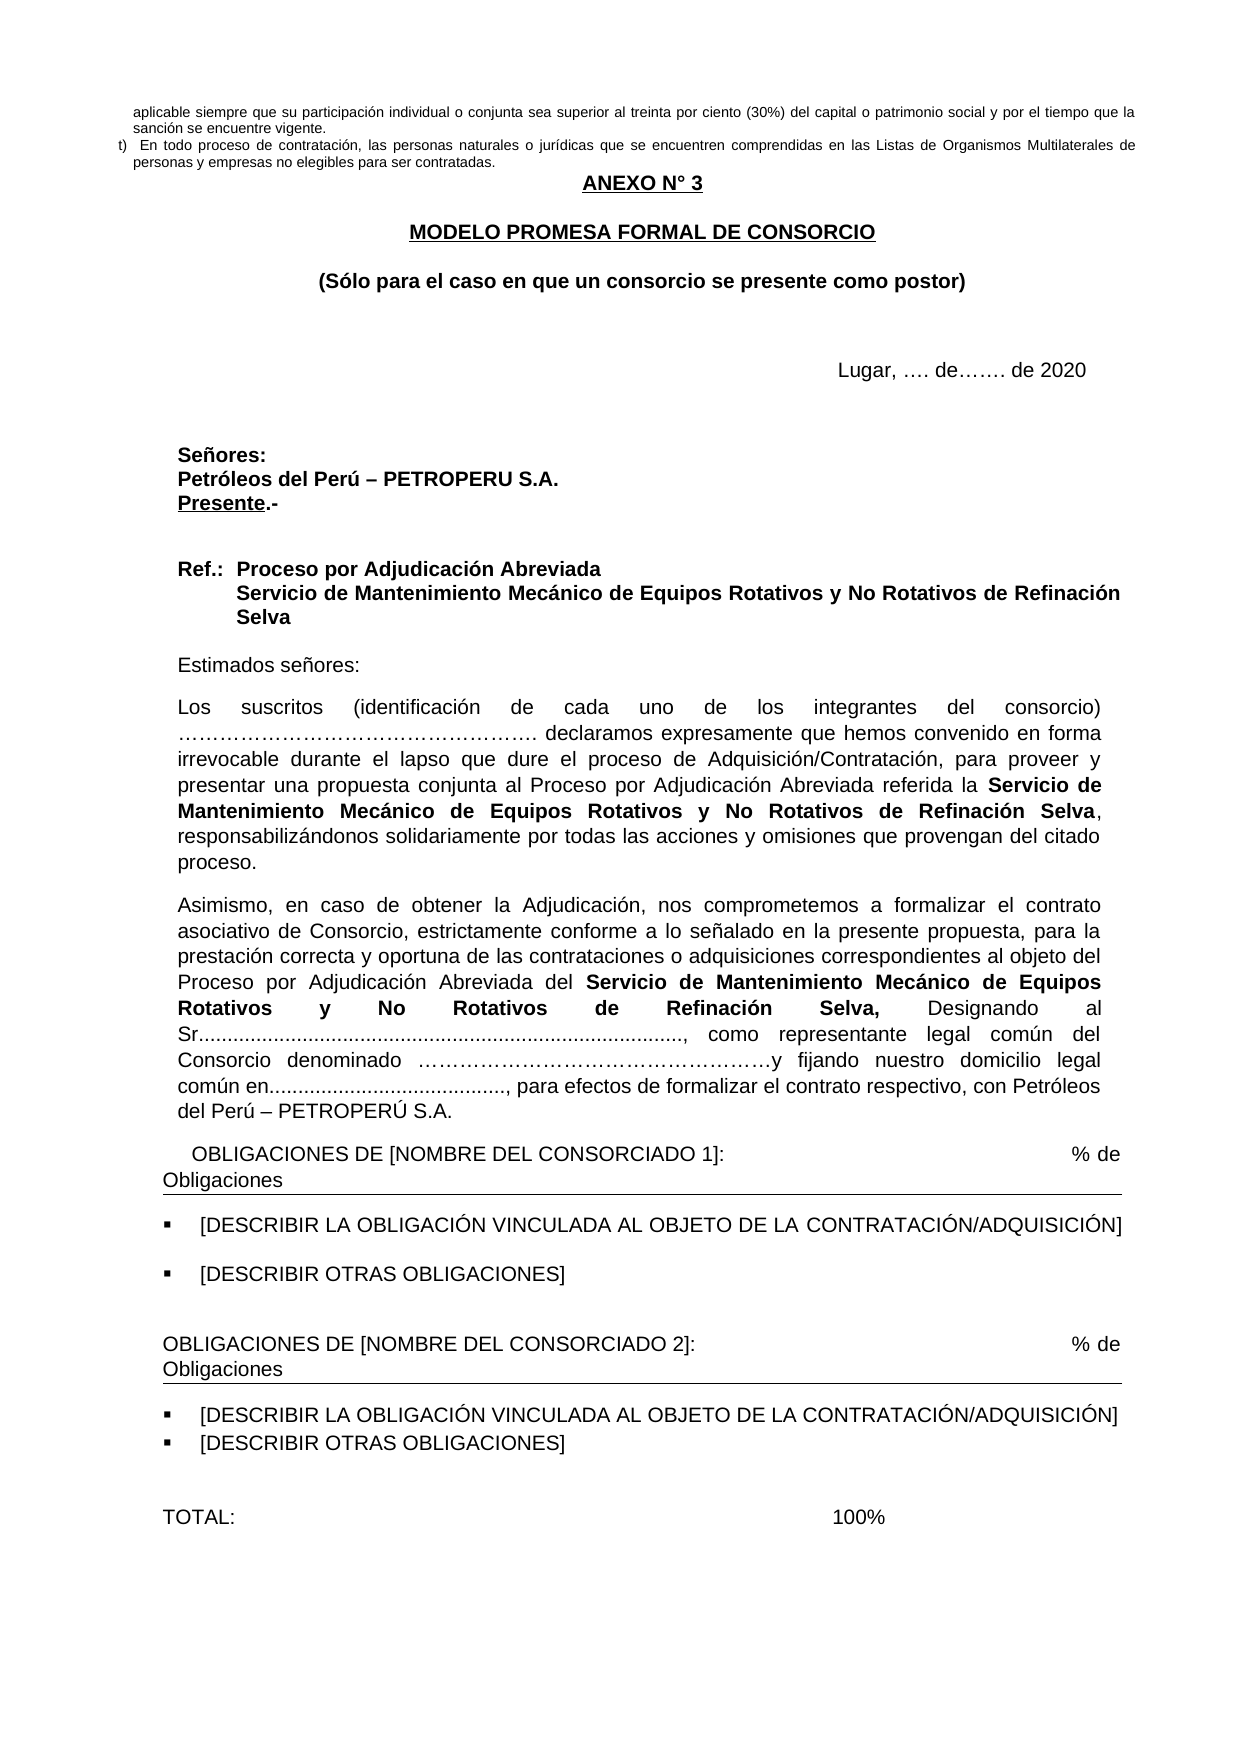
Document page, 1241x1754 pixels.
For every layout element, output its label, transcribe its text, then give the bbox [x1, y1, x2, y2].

text Estimados señores: [177, 653, 1102, 677]
text TOTAL: 100% [162, 1505, 1122, 1529]
list [DESCRIBIR OTRAS OBLIGACIONES] [162, 1261, 1122, 1285]
text Presente.- [177, 490, 1102, 514]
text OBLIGACIONES DE [NOMBRE DEL CONSORCIADO 2]: % de Obligaciones [162, 1331, 1122, 1384]
list [DESCRIBIR LA OBLIGACIÓN VINCULADA AL OBJETO DE LA CONTRATACIÓN/ADQUISICIÓN] [162, 1213, 1122, 1261]
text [118, 103, 1137, 137]
text Los suscritos (identificación de cada uno de los integrantes del consorcio) ……………………………………………. declaramos expresamente que hemos convenido en forma irrevocable durante el lapso que dure el proceso de Adquisición/Contratación, para proveer y presentar una propuesta conjunta al Proceso por Adjudicación Abreviada referida la Servicio de Mantenimiento Mecánico de Equipos Rotativos y No Rotativos de Refinación Selva, responsabilizándonos solidariamente por todas las acciones y omisiones que provengan del citado proceso. [177, 695, 1102, 874]
text Asimismo, en caso de obtener la Adjudicación, nos comprometemos a formalizar el contrato asociativo de Consorcio, estrictamente conforme a lo señalado en la presente propuesta, para la prestación correcta y oportuna de las contrataciones o adquisiciones correspondientes al objeto del Proceso por Adjudicación Abreviada del Servicio de Mantenimiento Mecánico de Equipos Rotativos y No Rotativos de Refinación Selva, Designando al Sr...................................................................................., como representante legal común del Consorcio denominado ……………………………………………y fijando nuestro domicilio legal común en........................................., para efectos de formalizar el contrato respectivo, con Petróleos del Perú – PETROPERÚ S.A. [177, 893, 1102, 1123]
list [DESCRIBIR LA OBLIGACIÓN VINCULADA AL OBJETO DE LA CONTRATACIÓN/ADQUISICIÓN] [162, 1403, 1122, 1427]
text Ref.: Proceso por Adjudicación Abreviada [177, 557, 1102, 581]
text t) En todo proceso de contratación, las personas naturales o jurídicas que se encuentren comprendidas en las Listas de Organismos Multilaterales de personas y empresas no elegibles para ser contratadas. [118, 137, 1137, 171]
list [DESCRIBIR OTRAS OBLIGACIONES] [162, 1431, 1122, 1454]
text MODELO PROMESA FORMAL DE CONSORCIO [162, 219, 1122, 243]
text Servicio de Mantenimiento Mecánico de Equipos Rotativos y No Rotativos de Refinación Selva [236, 581, 1122, 629]
text ANEXO N° 3 [162, 171, 1122, 194]
text Señores: [177, 442, 1102, 466]
text Petróleos del Perú – PETROPERU S.A. [177, 466, 1120, 490]
text Lugar, …. de……. de 2020 [679, 357, 1122, 381]
text OBLIGACIONES DE [NOMBRE DEL CONSORCIADO 1]: % de Obligaciones [162, 1142, 1122, 1195]
text (Sólo para el caso en que un consorcio se presente como postor) [162, 268, 1122, 292]
